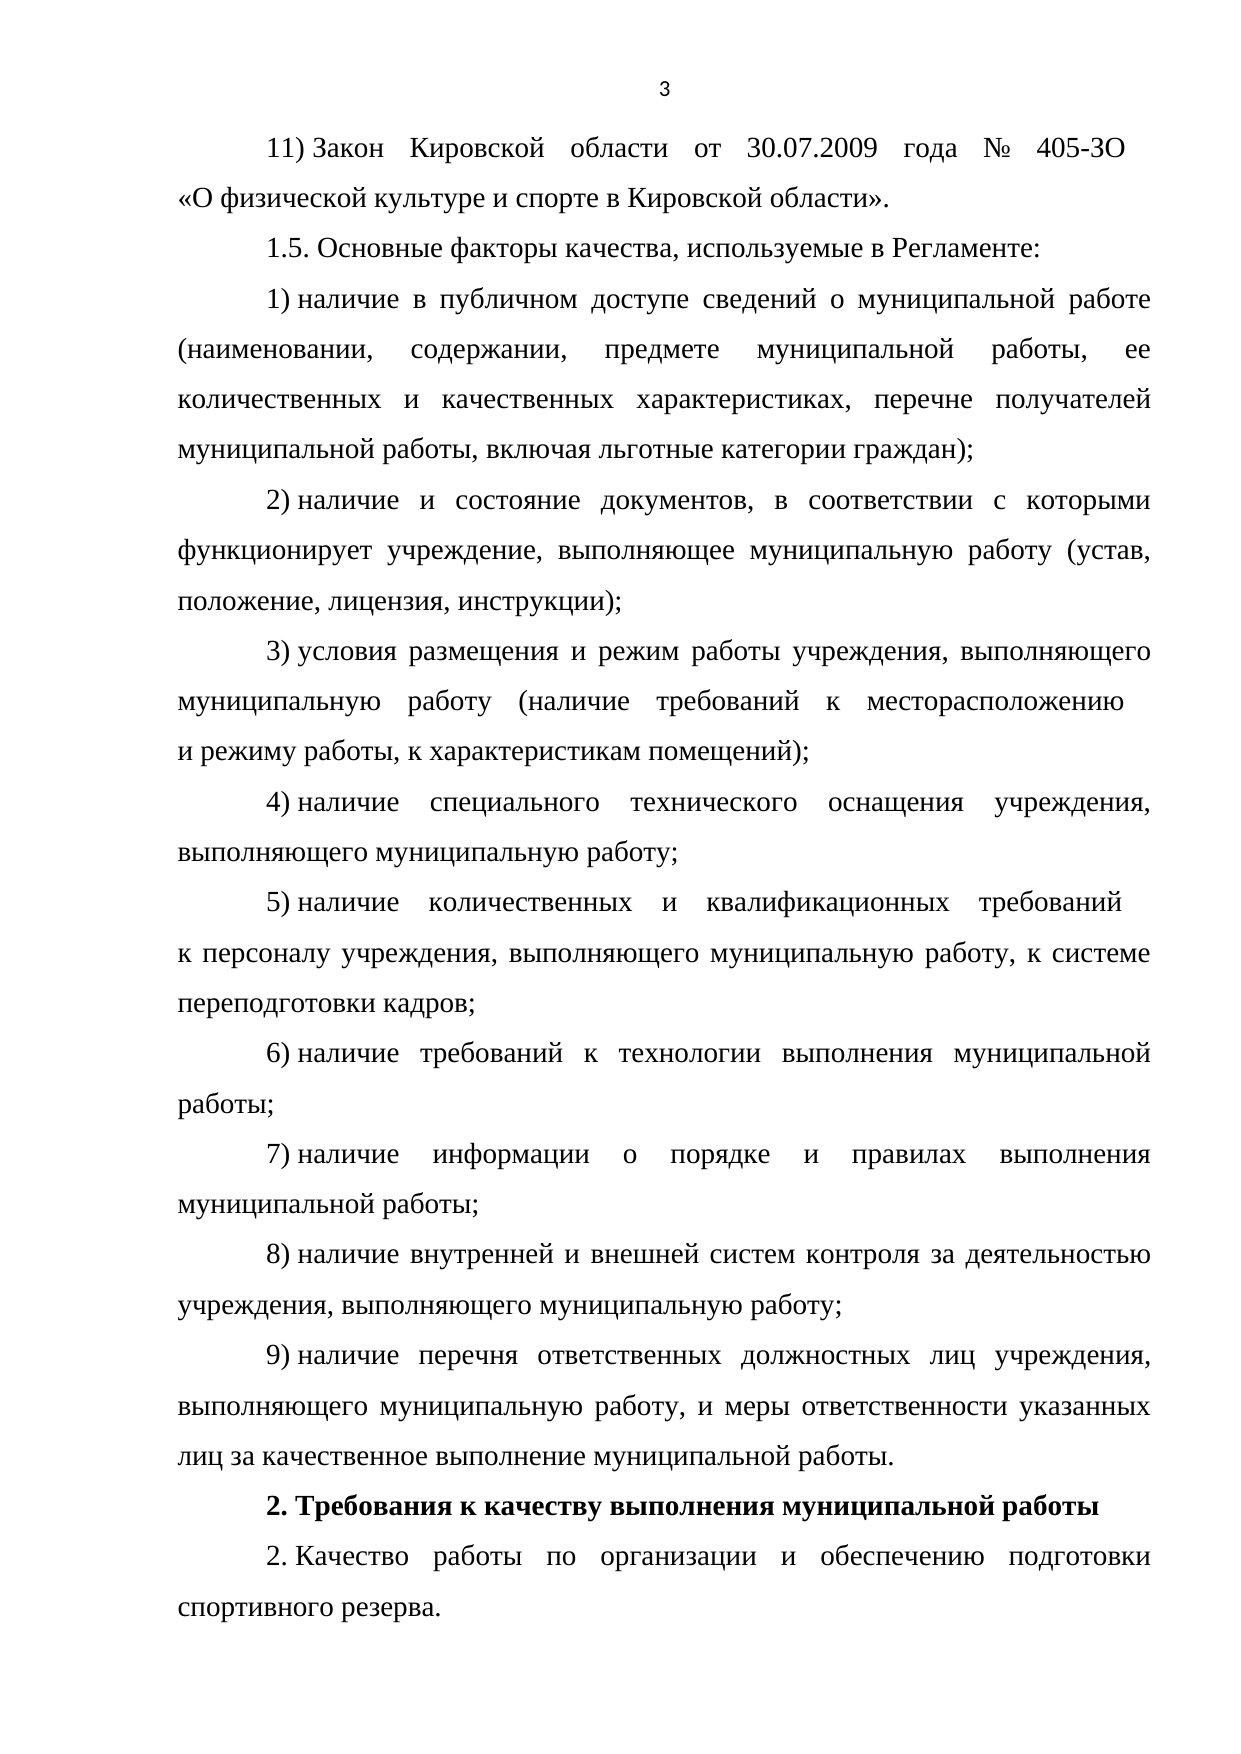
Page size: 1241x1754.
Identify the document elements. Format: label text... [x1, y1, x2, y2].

text 3) условия размещения и режим работы учреждения, выполняющего муниципальную работу (наличие требований к месторасположению и режиму работы, к характеристикам помещений); [177, 633, 1152, 767]
text 1) наличие в публичном доступе сведений о муниципальной работе (наименовании, содержании, предмете муниципальной работы, ее количественных и качественных характеристиках, перечне получателей муниципальной работы, включая льготные категории граждан); [177, 281, 1152, 465]
text 6) наличие требований к технологии выполнения муниципальной работы; [177, 1035, 1152, 1119]
text 5) наличие количественных и квалификационных требований к персоналу учреждения, выполняющего муниципальную работу, к системе переподготовки кадров; [177, 884, 1152, 1019]
text 2. Требования к качеству выполнения муниципальной работы [177, 1488, 1152, 1522]
text 8) наличие внутренней и внешней систем контроля за деятельностью учреждения, выполняющего муниципальную работу; [177, 1237, 1152, 1321]
text 2. Качество работы по организации и обеспечению подготовки спортивного резерва. [177, 1538, 1152, 1622]
text 1.5. Основные факторы качества, используемые в Регламенте: [177, 230, 1152, 264]
text 4) наличие специального технического оснащения учреждения, выполняющего муниципальную работу; [177, 784, 1152, 868]
text 11) Закон Кировской области от 30.07.2009 года № 405-ЗО «О физической культуре и спорте в Кировской области». [177, 130, 1152, 214]
text 7) наличие информации о порядке и правилах выполнения муниципальной работы; [177, 1136, 1152, 1220]
text 2) наличие и состояние документов, в соответствии с которыми функционирует учреждение, выполняющее муниципальную работу (устав, положение, лицензия, инструкции); [177, 482, 1152, 616]
text 9) наличие перечня ответственных должностных лиц учреждения, выполняющего муниципальную работу, и меры ответственности указанных лиц за качественное выполнение муниципальной работы. [177, 1337, 1152, 1471]
